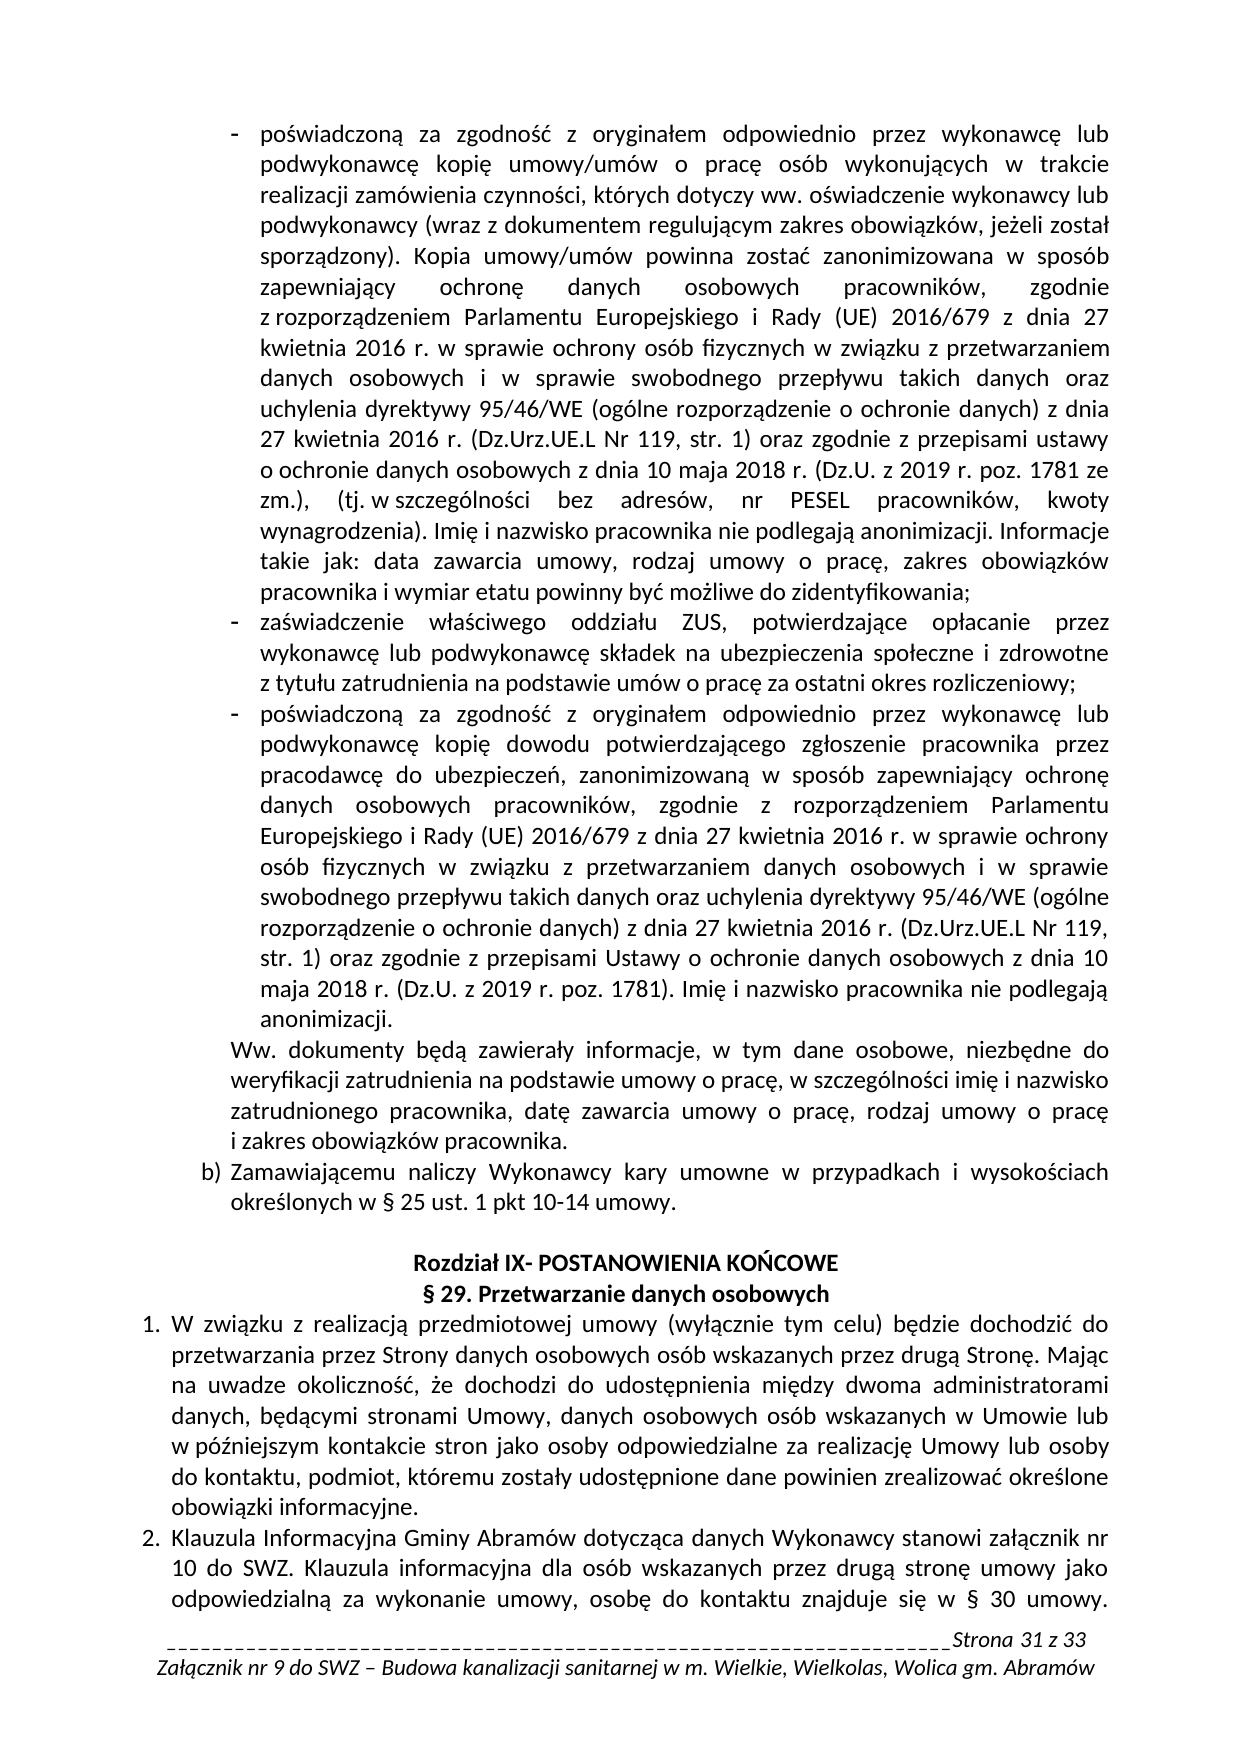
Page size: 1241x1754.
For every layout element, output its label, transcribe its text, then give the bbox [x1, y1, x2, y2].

list poświadczoną za zgodność z oryginałem odpowiednio przez wykonawcę lub podwykonawcę kopię dowodu potwierdzającego zgłoszenie pracownika przez pracodawcę do ubezpieczeń, zanonimizowaną w sposób zapewniający ochronę danych osobowych pracowników, zgodnie z rozporządzeniem Parlamentu Europejskiego i Rady (UE) 2016/679 z dnia 27 kwietnia 2016 r. w sprawie ochrony osób fizycznych w związku z przetwarzaniem danych osobowych i w sprawie swobodnego przepływu takich danych oraz uchylenia dyrektywy 95/46/WE (ogólne rozporządzenie o ochronie danych) z dnia 27 kwietnia 2016 r. (Dz.Urz.UE.L Nr 119, str. 1) oraz zgodnie z przepisami Ustawy o ochronie danych osobowych z dnia 10 maja 2018 r. (Dz.U. z 2019 r. poz. 1781). Imię i nazwisko pracownika nie podlegają anonimizacji. [230, 698, 1110, 1034]
text Ww. dokumenty będą zawierały informacje, w tym dane osobowe, niezbędne do weryfikacji zatrudnienia na podstawie umowy o pracę, w szczególności imię i nazwisko zatrudnionego pracownika, datę zawarcia umowy o pracę, rodzaj umowy o pracę i zakres obowiązków pracownika. [230, 1034, 1110, 1156]
list zaświadczenie właściwego oddziału ZUS, potwierdzające opłacanie przez wykonawcę lub podwykonawcę składek na ubezpieczenia społeczne i zdrowotne z tytułu zatrudnienia na podstawie umów o pracę za ostatni okres rozliczeniowy; [230, 606, 1110, 698]
subtitle Rozdział IX- POSTANOWIENIA KOŃCOWE [142, 1247, 1110, 1278]
list W związku z realizacją przedmiotowej umowy (wyłącznie tym celu) będzie dochodzić do przetwarzania przez Strony danych osobowych osób wskazanych przez drugą Stronę. Mając na uwadze okoliczność, że dochodzi do udostępnienia między dwoma administratorami danych, będącymi stronami Umowy, danych osobowych osób wskazanych w Umowie lub w późniejszym kontakcie stron jako osoby odpowiedzialne za realizację Umowy lub osoby do kontaktu, podmiot, któremu zostały udostępnione dane powinien zrealizować określone obowiązki informacyjne. [142, 1308, 1110, 1522]
text § 29. Przetwarzanie danych osobowych [142, 1278, 1110, 1308]
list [142, 1522, 1110, 1614]
list poświadczoną za zgodność z oryginałem odpowiednio przez wykonawcę lub podwykonawcę kopię umowy/umów o pracę osób wykonujących w trakcie realizacji zamówienia czynności, których dotyczy ww. oświadczenie wykonawcy lub podwykonawcy (wraz z dokumentem regulującym zakres obowiązków, jeżeli został sporządzony). Kopia umowy/umów powinna zostać zanonimizowana w sposób zapewniający ochronę danych osobowych pracowników, zgodnie z rozporządzeniem Parlamentu Europejskiego i Rady (UE) 2016/679 z dnia 27 kwietnia 2016 r. w sprawie ochrony osób fizycznych w związku z przetwarzaniem danych osobowych i w sprawie swobodnego przepływu takich danych oraz uchylenia dyrektywy 95/46/WE (ogólne rozporządzenie o ochronie danych) z dnia 27 kwietnia 2016 r. (Dz.Urz.UE.L Nr 119, str. 1) oraz zgodnie z przepisami ustawy o ochronie danych osobowych z dnia 10 maja 2018 r. (Dz.U. z 2019 r. poz. 1781 ze zm.), (tj. w szczególności bez adresów, nr PESEL pracowników, kwoty wynagrodzenia). Imię i nazwisko pracownika nie podlegają anonimizacji. Informacje takie jak: data zawarcia umowy, rodzaj umowy o pracę, zakres obowiązków pracownika i wymiar etatu powinny być możliwe do zidentyfikowania; [230, 118, 1110, 606]
list Zamawiającemu naliczy Wykonawcy kary umowne w przypadkach i wysokościach określonych w § 25 ust. 1 pkt 10-14 umowy. [201, 1156, 1110, 1217]
